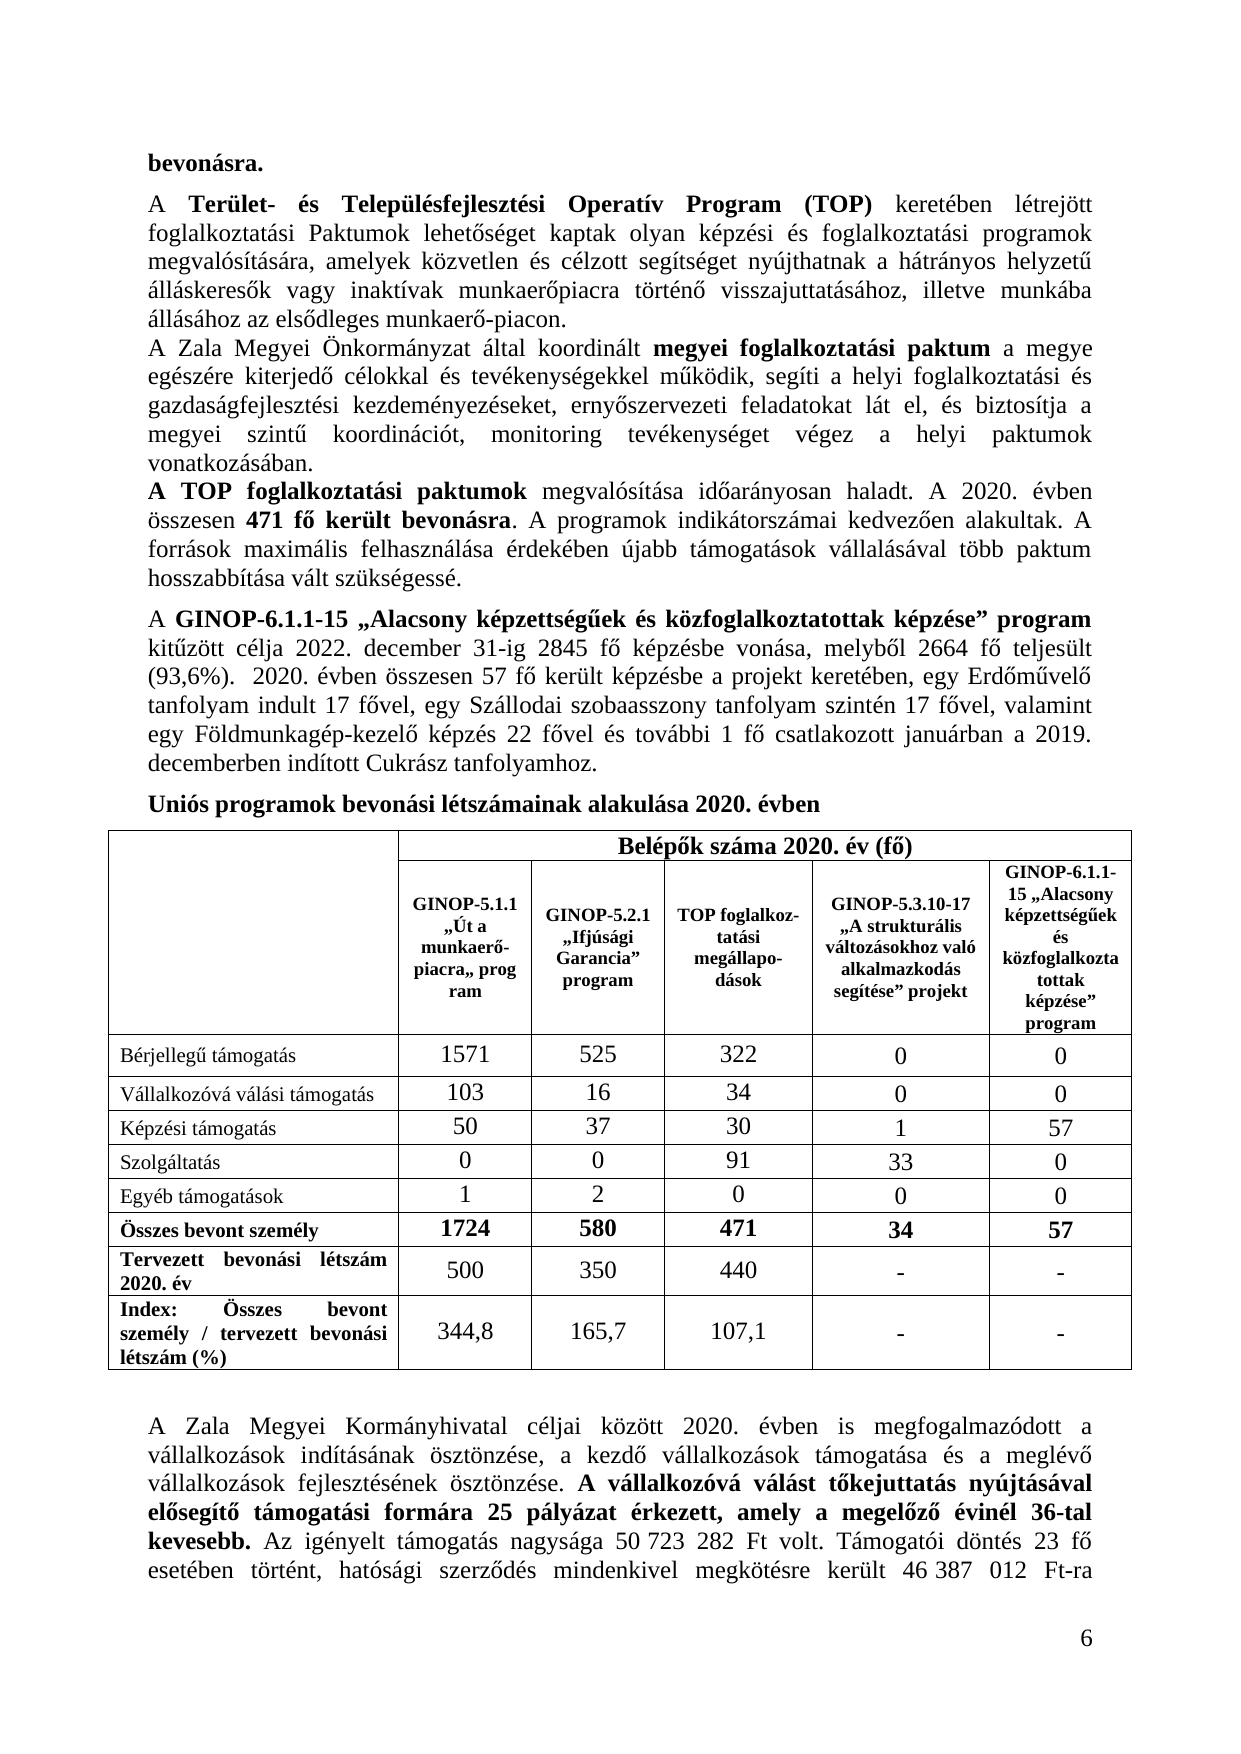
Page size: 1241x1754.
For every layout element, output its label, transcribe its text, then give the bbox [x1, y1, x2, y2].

table_cell Index: Összes bevont személy / tervezett bevonási létszám (%) [109, 1296, 398, 1369]
text A Zala Megyei Önkormányzat által koordinált megyei foglalkoztatási paktum a megye egészére kiterjedő célokkal és tevékenységekkel működik, segíti a helyi foglalkoztatási és gazdaságfejlesztési kezdeményezéseket, ernyőszervezeti feladatokat lát el, és biztosítja a megyei szintű koordinációt, monitoring tevékenységet végez a helyi paktumok vonatkozásában. [148, 333, 1093, 476]
table_cell 57 [990, 1111, 1131, 1144]
table_cell 350 [532, 1247, 664, 1295]
table_cell 107,1 [665, 1296, 812, 1369]
table_cell 91 [665, 1145, 812, 1178]
table_cell 30 [665, 1111, 812, 1144]
table_cell 440 [665, 1247, 812, 1295]
table_cell 1 [399, 1179, 531, 1212]
table_cell 0 [813, 1035, 989, 1076]
table_cell Összes bevont személy [109, 1213, 398, 1246]
table_cell TOP foglalkoz-tatási megállapo-dások [665, 861, 812, 1033]
table_cell 33 [813, 1145, 989, 1178]
table_header [109, 831, 398, 1033]
table_cell 1571 [399, 1035, 531, 1076]
table_cell 0 [813, 1179, 989, 1212]
table_cell Szolgáltatás [109, 1145, 398, 1178]
text A TOP foglalkoztatási paktumok megvalósítása időarányosan haladt. A 2020. évben összesen 471 fő került bevonásra. A programok indikátorszámai kedvezően alakultak. A források maximális felhasználása érdekében újabb támogatások vállalásával több paktum hosszabbítása vált szükségessé. [148, 476, 1093, 591]
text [148, 1411, 1093, 1583]
table_cell 165,7 [532, 1296, 664, 1369]
table_cell 103 [399, 1077, 531, 1110]
table_cell 1724 [399, 1213, 531, 1246]
table_cell 16 [532, 1077, 664, 1110]
table_cell 580 [532, 1213, 664, 1246]
table_cell 344,8 [399, 1296, 531, 1369]
table_cell - [990, 1296, 1131, 1369]
table_cell 0 [532, 1145, 664, 1178]
table_cell 471 [665, 1213, 812, 1246]
table_cell 500 [399, 1247, 531, 1295]
text Uniós programok bevonási létszámainak alakulása 2020. évben [148, 789, 1093, 818]
table_cell 0 [990, 1077, 1131, 1110]
table_cell - [813, 1247, 989, 1295]
table_cell 0 [990, 1035, 1131, 1076]
table_cell Vállalkozóvá válási támogatás [109, 1077, 398, 1110]
table_cell 1 [813, 1111, 989, 1144]
table_cell 0 [399, 1145, 531, 1178]
table_cell Egyéb támogatások [109, 1179, 398, 1212]
table_header Belépők száma 2020. év (fő) [399, 831, 1131, 860]
table_cell 50 [399, 1111, 531, 1144]
table_cell Bérjellegű támogatás [109, 1035, 398, 1076]
table_cell GINOP-6.1.1-15 „Alacsony képzettségűek és közfoglalkoztatottak képzése” program [990, 861, 1131, 1033]
table_cell 0 [665, 1179, 812, 1212]
table_cell 525 [532, 1035, 664, 1076]
table_cell 34 [813, 1213, 989, 1246]
table_cell 57 [990, 1213, 1131, 1246]
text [148, 148, 1093, 176]
table_cell - [990, 1247, 1131, 1295]
table_cell Tervezett bevonási létszám 2020. év [109, 1247, 398, 1295]
text A GINOP-6.1.1-15 „Alacsony képzettségűek és közfoglalkoztatottak képzése” program kitűzött célja 2022. december 31-ig 2845 fő képzésbe vonása, melyből 2664 fő teljesült (93,6%). 2020. évben összesen 57 fő került képzésbe a projekt keretében, egy Erdőművelő tanfolyam indult 17 fővel, egy Szállodai szobaasszony tanfolyam szintén 17 fővel, valamint egy Földmunkagép-kezelő képzés 22 fővel és további 1 fő csatlakozott januárban a 2019. decemberben indított Cukrász tanfolyamhoz. [148, 604, 1093, 776]
table_cell 0 [813, 1077, 989, 1110]
table_cell GINOP-5.2.1 „Ifjúsági Garancia” program [532, 861, 664, 1033]
table_cell 322 [665, 1035, 812, 1076]
table_cell 0 [990, 1145, 1131, 1178]
table_cell 37 [532, 1111, 664, 1144]
table_cell 0 [990, 1179, 1131, 1212]
text A Terület- és Településfejlesztési Operatív Program (TOP) keretében létrejött foglalkoztatási Paktumok lehetőséget kaptak olyan képzési és foglalkoztatási programok megvalósítására, amelyek közvetlen és célzott segítséget nyújthatnak a hátrányos helyzetű álláskeresők vagy inaktívak munkaerőpiacra történő visszajuttatásához, illetve munkába állásához az elsődleges munkaerő-piacon. [148, 189, 1093, 333]
table_cell GINOP-5.3.10-17 „A strukturális változásokhoz való alkalmazkodás segítése” projekt [813, 861, 989, 1033]
table_cell GINOP-5.1.1 „Út a munkaerő-piacra„ program [399, 861, 531, 1033]
table_cell - [813, 1296, 989, 1369]
table_cell Képzési támogatás [109, 1111, 398, 1144]
table_cell 2 [532, 1179, 664, 1212]
table_cell 34 [665, 1077, 812, 1110]
